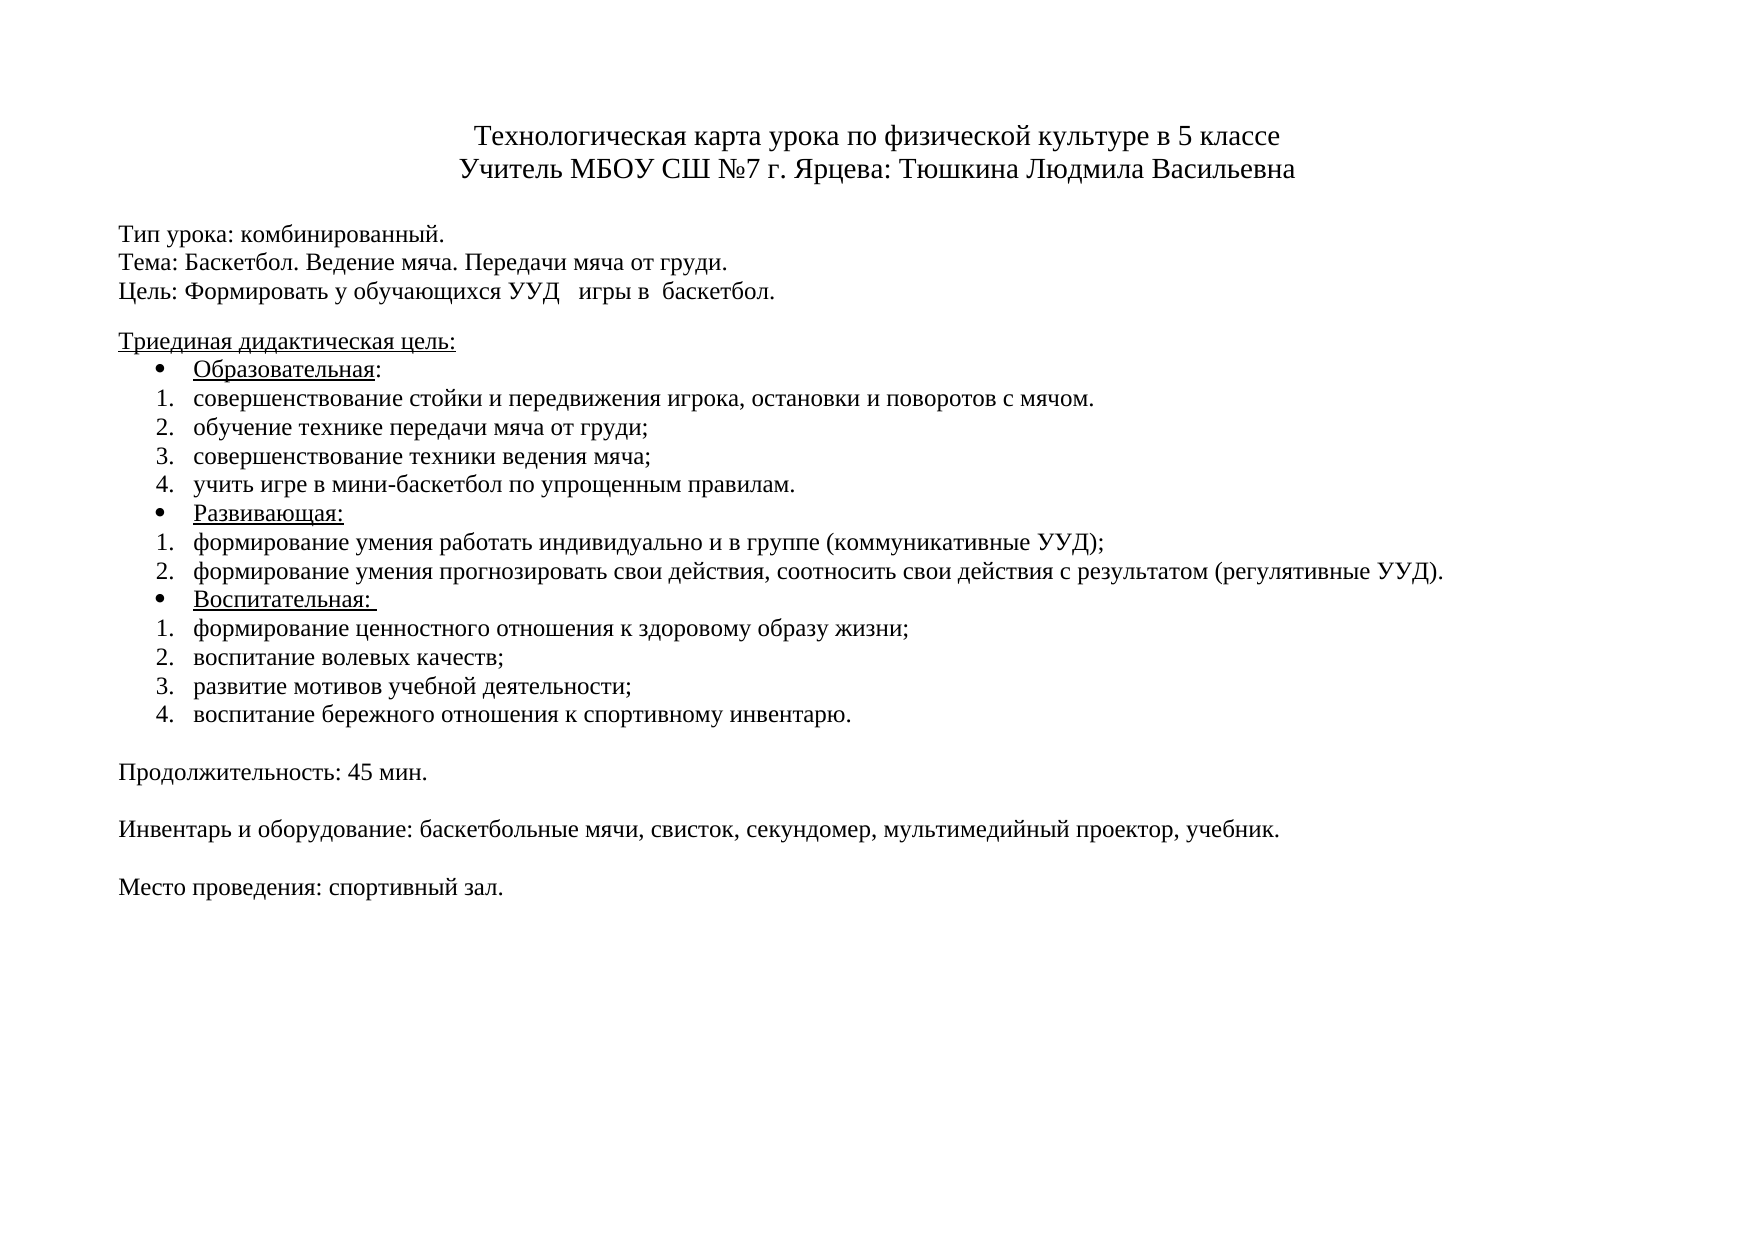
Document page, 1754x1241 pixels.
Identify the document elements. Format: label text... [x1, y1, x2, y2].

text Инвентарь и оборудование: баскетбольные мячи, свисток, секундомер, мультимедийный проектор, учебник. [118, 814, 1636, 843]
list формирование умения прогнозировать свои действия, соотносить свои действия с результатом (регулятивные УУД). [156, 556, 1636, 584]
text Триединая дидактическая цель: [118, 326, 1636, 354]
text Тема: Баскетбол. Ведение мяча. Передачи мяча от груди. [118, 247, 1636, 276]
list Развивающая: [156, 498, 1636, 527]
text Место проведения: спортивный зал. [118, 872, 1636, 901]
list Воспитательная: [156, 584, 1636, 613]
list совершенствование стойки и передвижения игрока, остановки и поворотов с мячом. [156, 383, 1636, 412]
list воспитание бережного отношения к спортивному инвентарю. [156, 699, 1636, 728]
list Образовательная: [156, 354, 1636, 383]
text Тип урока: комбинированный. [118, 219, 1636, 247]
list формирование умения работать индивидуально и в группе (коммуникативные УУД); [156, 527, 1636, 556]
text Технологическая карта урока по физической культуре в 5 классе [118, 118, 1636, 152]
list формирование ценностного отношения к здоровому образу жизни; [156, 613, 1636, 642]
list развитие мотивов учебной деятельности; [156, 671, 1636, 699]
text Учитель МБОУ СШ №7 г. Ярцева: Тюшкина Людмила Васильевна [118, 152, 1636, 185]
list воспитание волевых качеств; [156, 642, 1636, 671]
text Продолжительность: 45 мин. [118, 757, 1636, 786]
list обучение технике передачи мяча от груди; [156, 412, 1636, 441]
list совершенствование техники ведения мяча; [156, 441, 1636, 469]
list учить игре в мини-баскетбол по упрощенным правилам. [156, 469, 1636, 498]
text Цель: Формировать у обучающихся УУД игры в баскетбол. [118, 276, 1636, 305]
